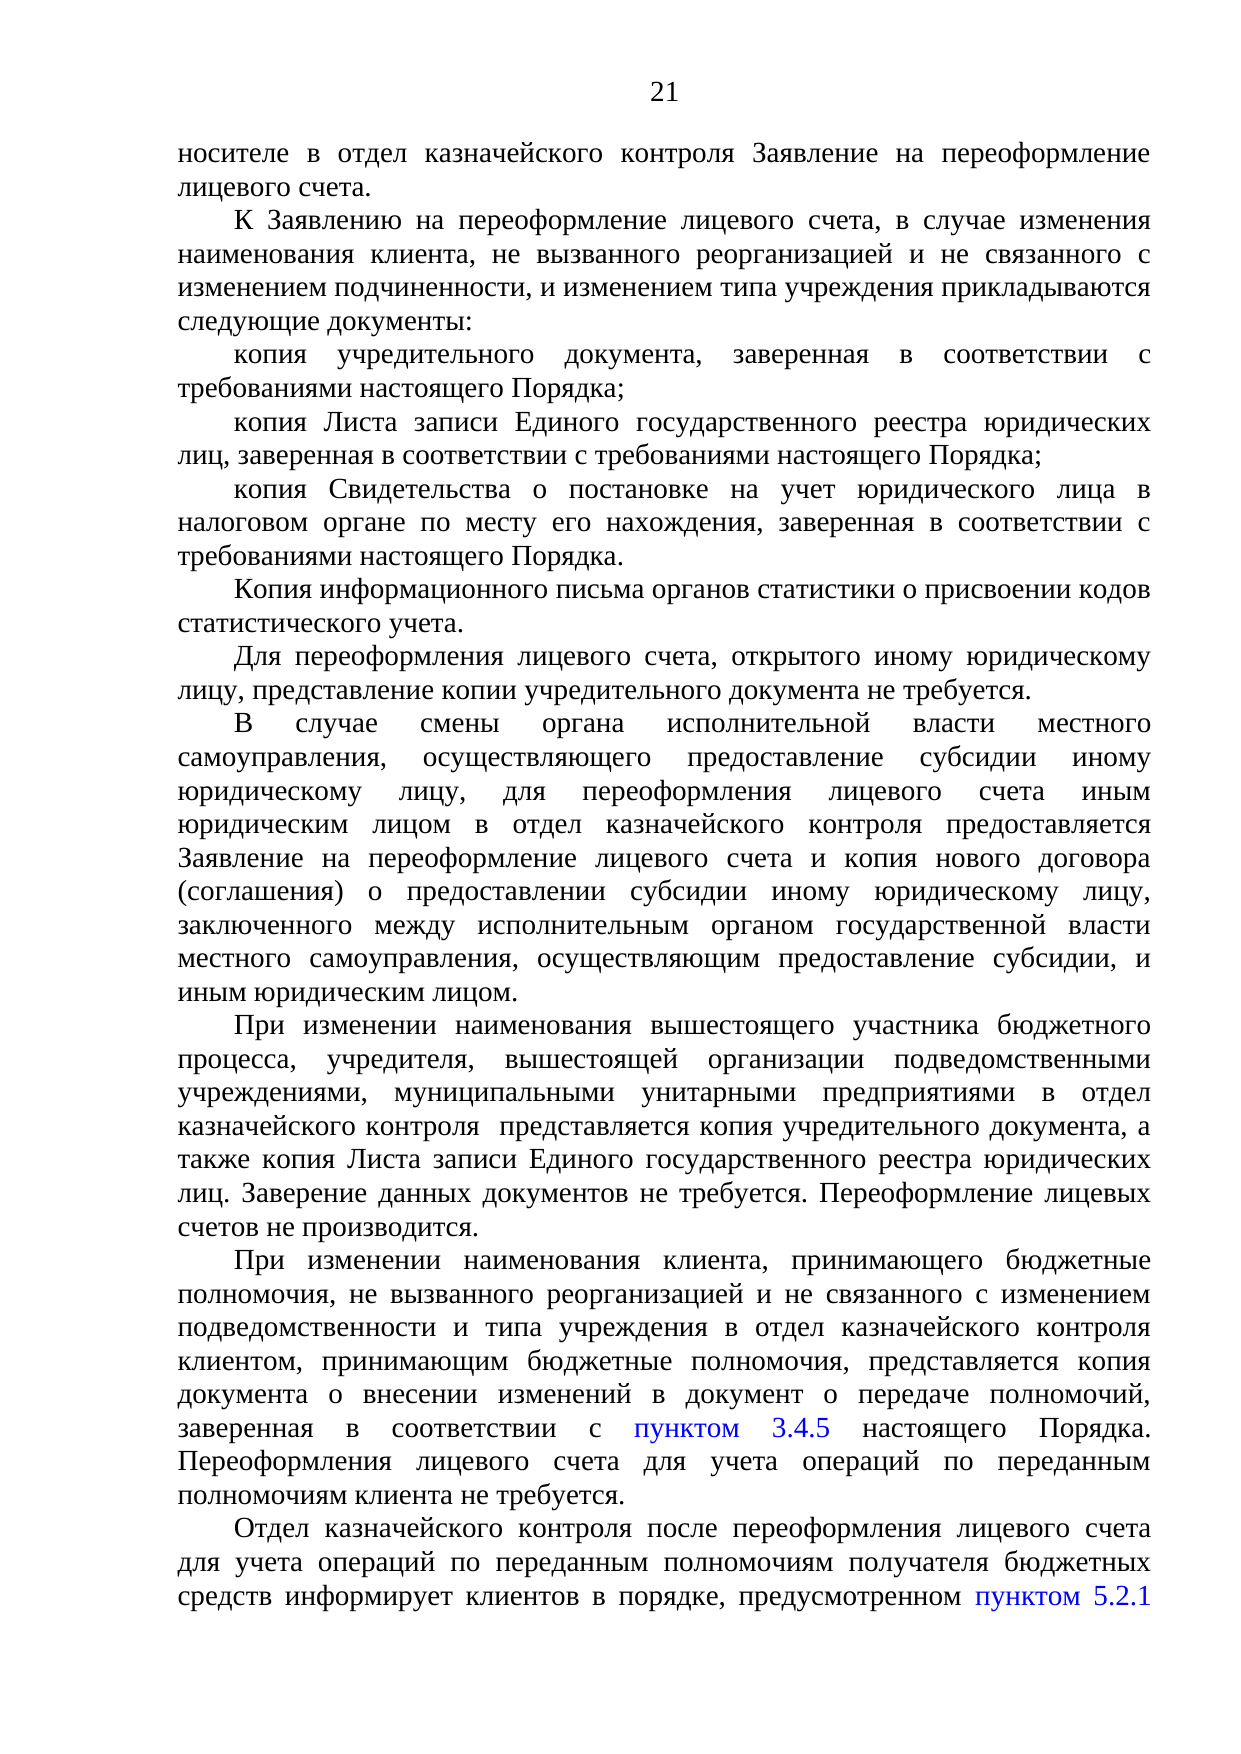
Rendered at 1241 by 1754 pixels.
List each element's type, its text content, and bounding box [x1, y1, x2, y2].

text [177, 135, 1152, 202]
text При изменении наименования клиента, принимающего бюджетные полномочия, не вызванного реорганизацией и не связанного с изменением подведомственности и типа учреждения в отдел казначейского контроля клиентом, принимающим бюджетные полномочия, представляется копия документа о внесении изменений в документ о передаче полномочий, заверенная в соответствии с пунктом 3.4.5 настоящего Порядка. Переоформления лицевого счета для учета операций по переданным полномочиям клиента не требуется. [177, 1242, 1152, 1511]
text При изменении наименования вышестоящего участника бюджетного процесса, учредителя, вышестоящей организации подведомственными учреждениями, муниципальными унитарными предприятиями в отдел казначейского контроля представляется копия учредительного документа, а также копия Листа записи Единого государственного реестра юридических лиц. Заверение данных документов не требуется. Переоформление лицевых счетов не производится. [177, 1007, 1152, 1242]
text копия Свидетельства о постановке на учет юридического лица в налоговом органе по месту его нахождения, заверенная в соответствии с требованиями настоящего Порядка. [177, 471, 1152, 571]
text Копия информационного письма органов статистики о присвоении кодов статистического учета. [177, 571, 1152, 638]
text К Заявлению на переоформление лицевого счета, в случае изменения наименования клиента, не вызванного реорганизацией и не связанного с изменением подчиненности, и изменением типа учреждения прикладываются следующие документы: [177, 202, 1152, 337]
text копия учредительного документа, заверенная в соответствии с требованиями настоящего Порядка; [177, 337, 1152, 404]
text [177, 1511, 1152, 1611]
text Для переоформления лицевого счета, открытого иному юридическому лицу, представление копии учредительного документа не требуется. [177, 638, 1152, 706]
text копия Листа записи Единого государственного реестра юридических лиц, заверенная в соответствии с требованиями настоящего Порядка; [177, 404, 1152, 471]
text В случае смены органа исполнительной власти местного самоуправления, осуществляющего предоставление субсидии иному юридическому лицу, для переоформления лицевого счета иным юридическим лицом в отдел казначейского контроля предоставляется Заявление на переоформление лицевого счета и копия нового договора (соглашения) о предоставлении субсидии иному юридическому лицу, заключенного между исполнительным органом государственной власти местного самоуправления, осуществляющим предоставление субсидии, и иным юридическим лицом. [177, 706, 1152, 1007]
